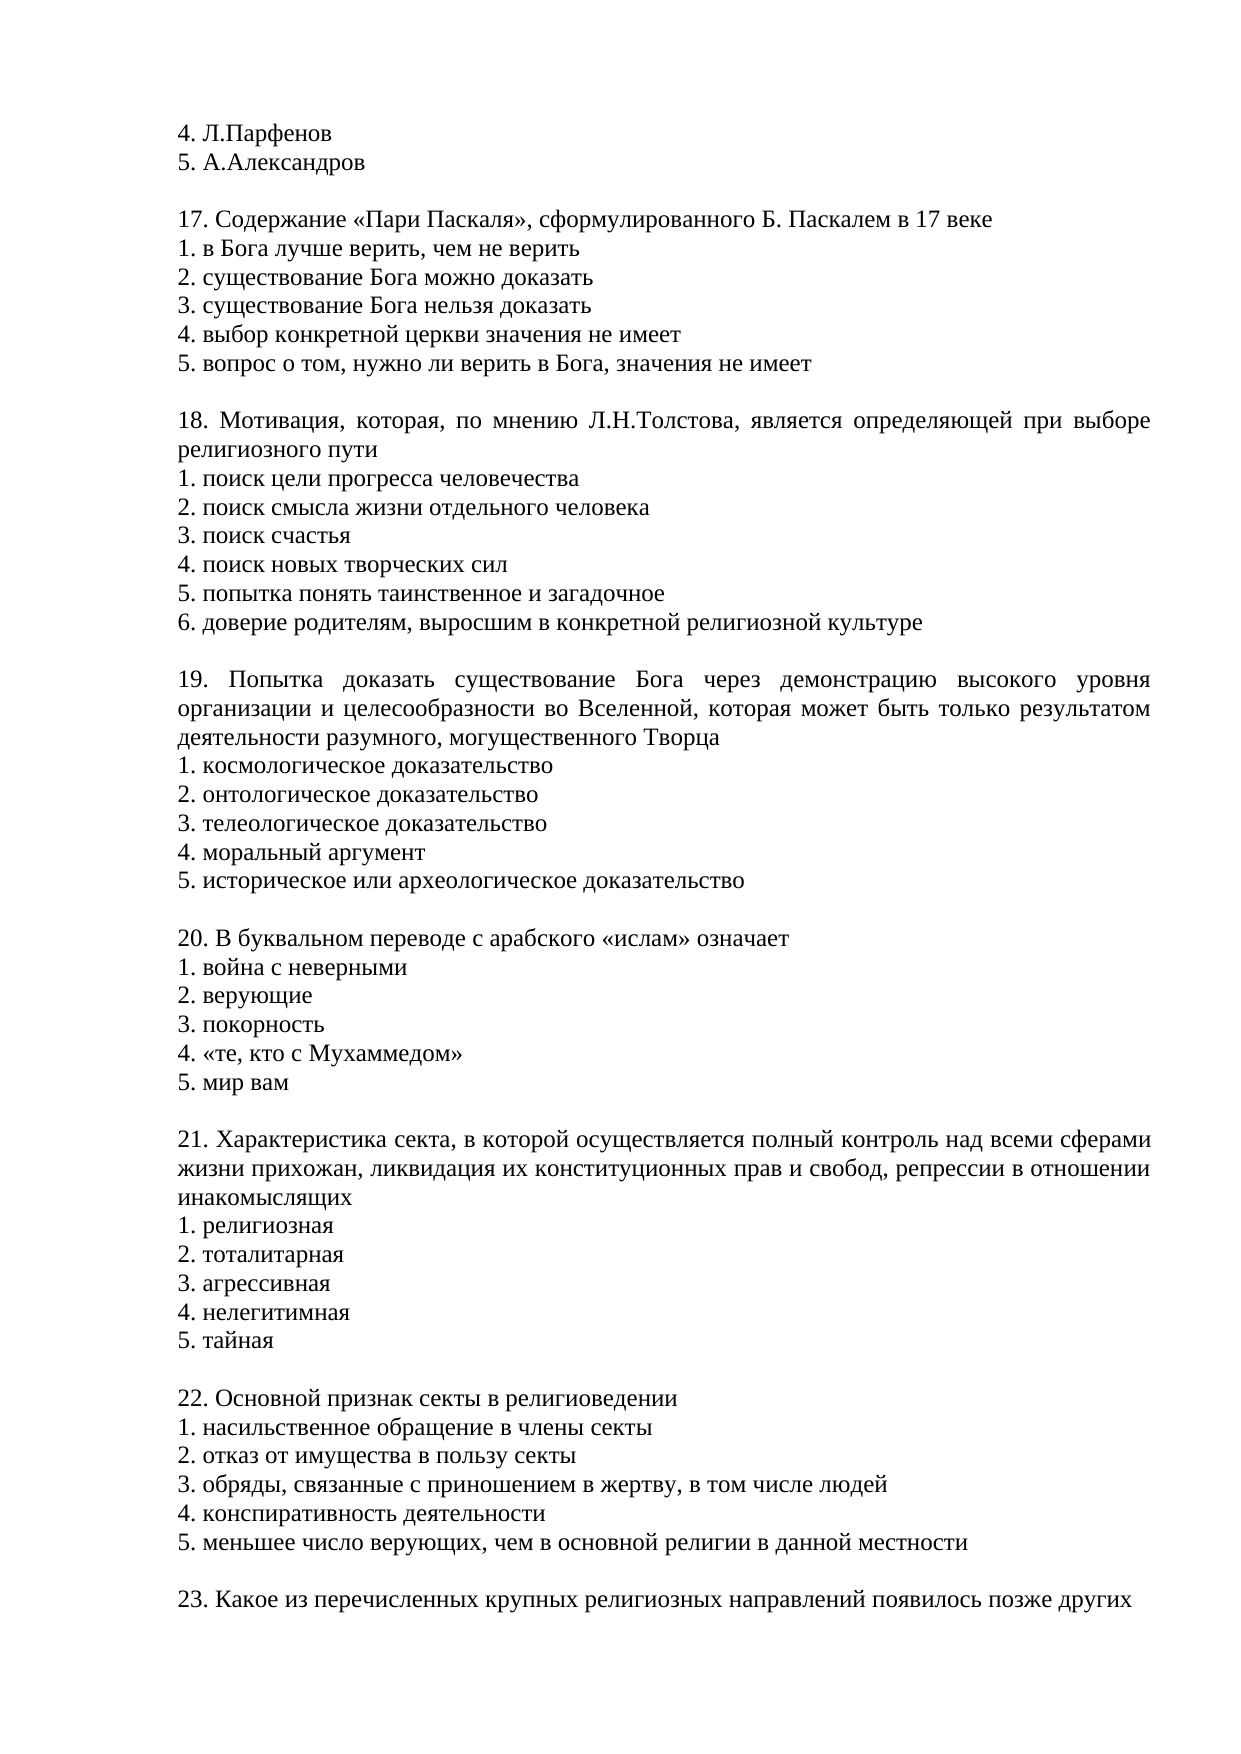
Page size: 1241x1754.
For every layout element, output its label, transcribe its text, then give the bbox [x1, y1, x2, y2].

text 22. Основной признак секты в религиоведении [177, 1383, 1152, 1412]
text 5. А.Александров [177, 147, 1152, 176]
text 3. существование Бога нельзя доказать [177, 291, 1152, 319]
text 4. «те, кто с Мухаммедом» [177, 1038, 1152, 1067]
text 5. меньшее число верующих, чем в основной религии в данной местности [177, 1527, 1152, 1556]
text 4. моральный аргумент [177, 837, 1152, 866]
text 4. выбор конкретной церкви значения не имеет [177, 319, 1152, 348]
text 23. Какое из перечисленных крупных религиозных направлений появилось позже других [177, 1584, 1152, 1613]
text 3. покорность [177, 1009, 1152, 1038]
text 1. насильственное обращение в члены секты [177, 1412, 1152, 1441]
text 4. нелегитимная [177, 1297, 1152, 1326]
text 2. верующие [177, 981, 1152, 1009]
text 1. религиозная [177, 1211, 1152, 1239]
text 4. конспиративность деятельности [177, 1498, 1152, 1527]
text 5. историческое или археологическое доказательство [177, 866, 1152, 894]
text 6. доверие родителям, выросшим в конкретной религиозной культуре [177, 607, 1152, 636]
text 4. поиск новых творческих сил [177, 549, 1152, 578]
text 18. Мотивация, которая, по мнению Л.Н.Толстова, является определяющей при выборе религиозного пути [177, 406, 1152, 463]
text 3. агрессивная [177, 1268, 1152, 1297]
text 2. cуществование Бога можно доказать [177, 262, 1152, 291]
text 5. мир вам [177, 1067, 1152, 1096]
text 1. космологическое доказательство [177, 751, 1152, 779]
text 2. тоталитарная [177, 1239, 1152, 1268]
text 1. в Бога лучше верить, чем не верить [177, 233, 1152, 262]
text 2. отказ от имущества в пользу секты [177, 1441, 1152, 1469]
text 1. поиск цели прогресса человечества [177, 463, 1152, 492]
text 3. поиск счастья [177, 521, 1152, 549]
text 2. поиск смысла жизни отдельного человека [177, 492, 1152, 521]
text 2. онтологическое доказательство [177, 779, 1152, 808]
text 3. обряды, связанные с приношением в жертву, в том числе людей [177, 1469, 1152, 1498]
text 1. война с неверными [177, 952, 1152, 981]
text 21. Характеристика секта, в которой осуществляется полный контроль над всеми сферами жизни прихожан, ликвидация их конституционных прав и свобод, репрессии в отношении инакомыслящих [177, 1124, 1152, 1211]
text 17. Содержание «Пари Паскаля», сформулированного Б. Паскалем в 17 веке [177, 204, 1152, 233]
text 3. телеологическое доказательство [177, 808, 1152, 837]
text 5. попытка понять таинственное и загадочное [177, 578, 1152, 607]
text 20. В буквальном переводе с арабского «ислам» означает [177, 923, 1152, 952]
text 5. вопрос о том, нужно ли верить в Бога, значения не имеет [177, 348, 1152, 377]
text 19. Попытка доказать существование Бога через демонстрацию высокого уровня организации и целесообразности во Вселенной, которая может быть только результатом деятельности разумного, могущественного Творца [177, 664, 1152, 751]
text 5. тайная [177, 1326, 1152, 1354]
text 4. Л.Парфенов [177, 118, 1152, 147]
